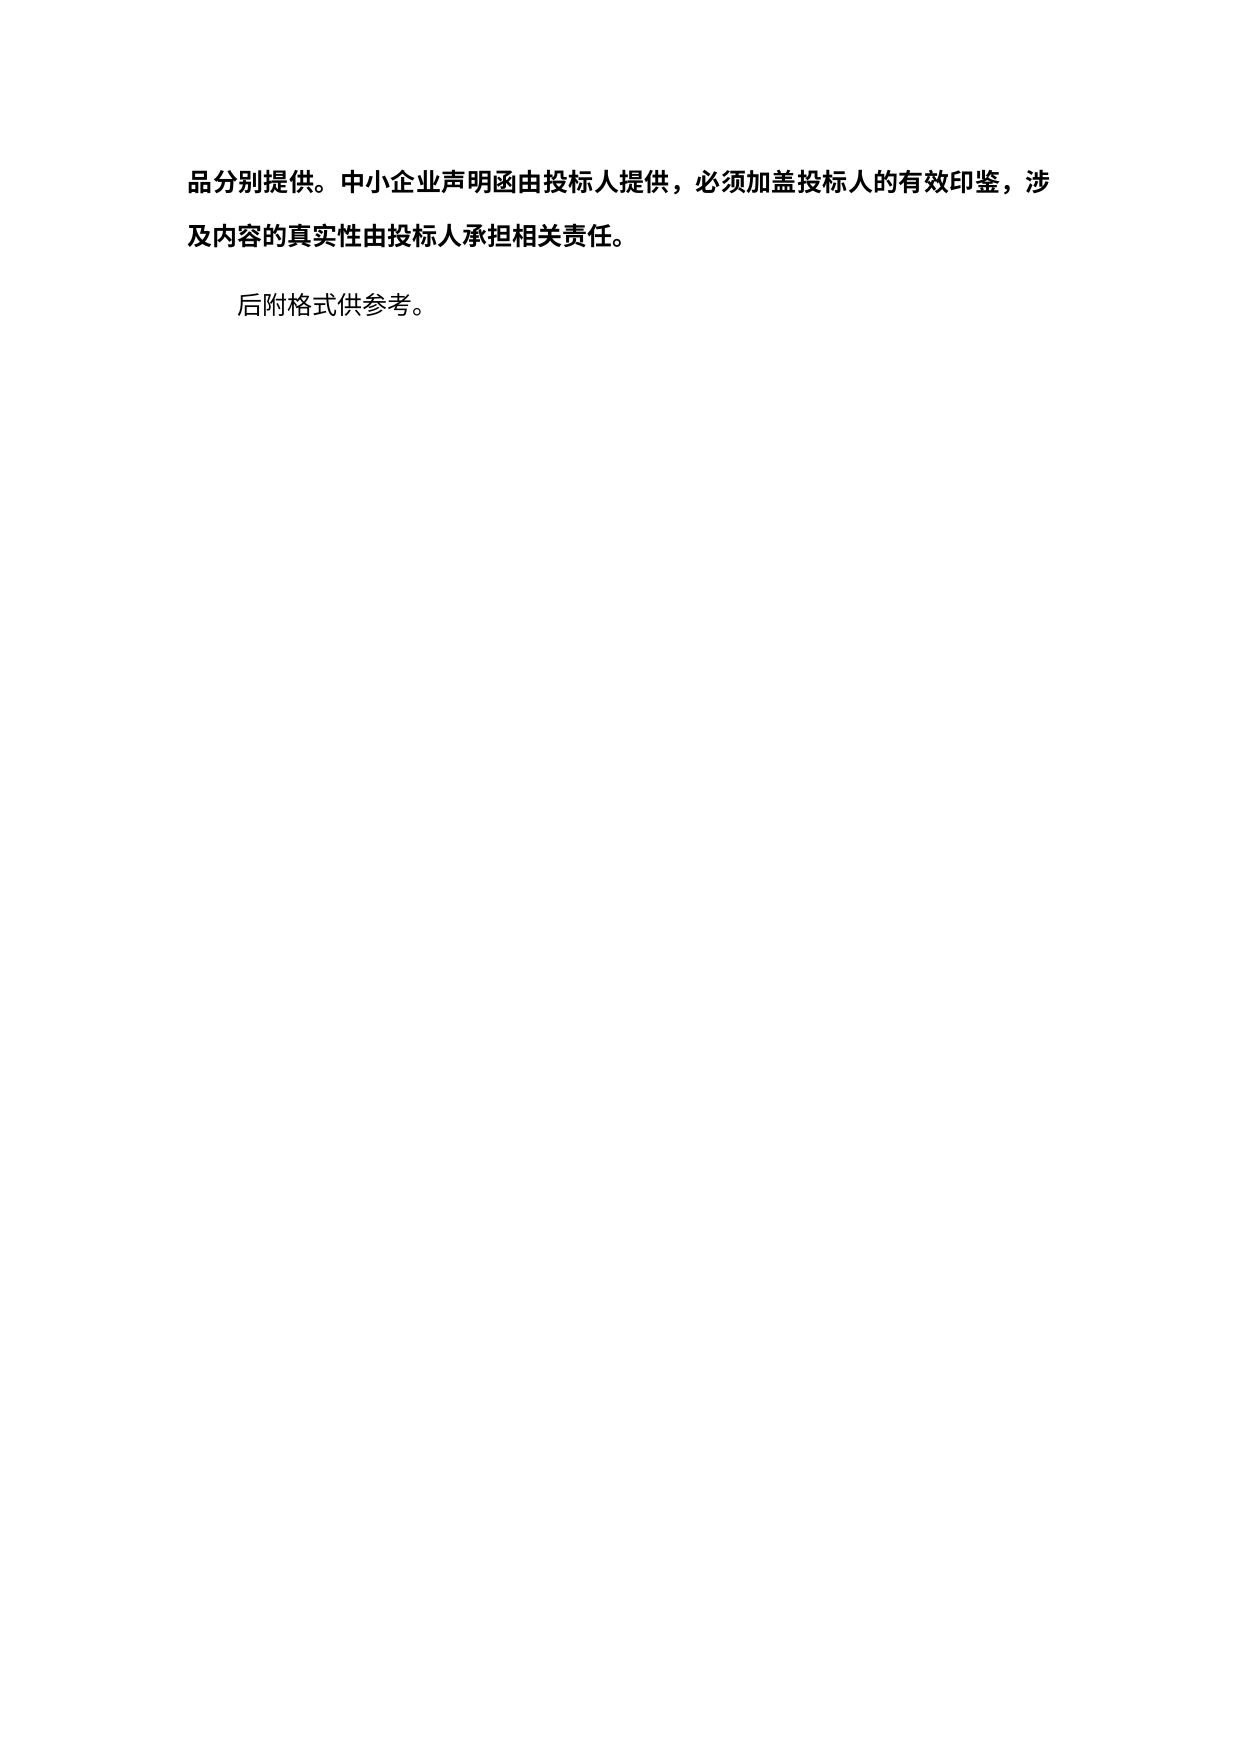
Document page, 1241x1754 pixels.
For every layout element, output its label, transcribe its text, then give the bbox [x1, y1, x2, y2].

text 后附格式供参考。 [187, 271, 1053, 336]
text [187, 162, 1053, 253]
